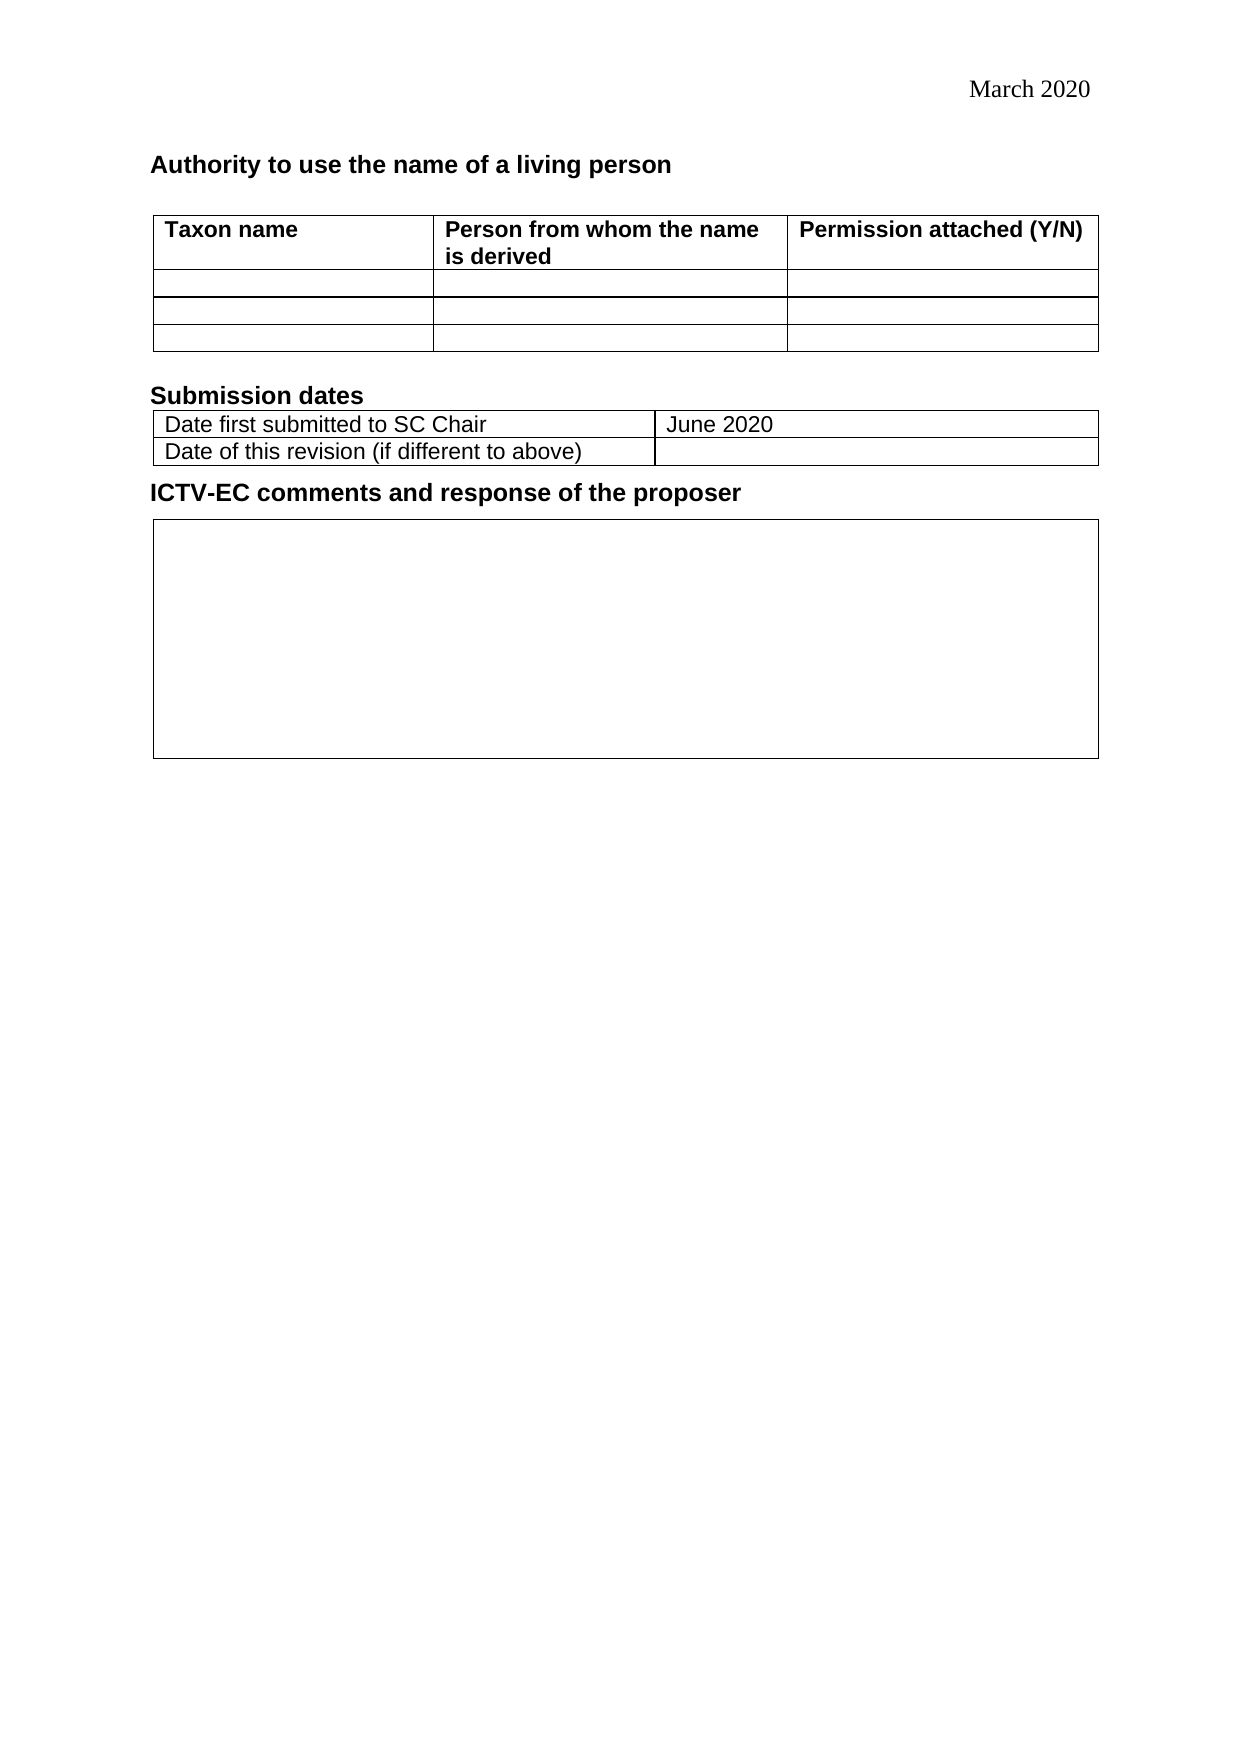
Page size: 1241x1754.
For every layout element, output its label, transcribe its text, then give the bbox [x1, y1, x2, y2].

table_cell [788, 325, 1098, 351]
table_header June 2020 [656, 411, 1098, 437]
table_header Date first submitted to SC Chair [154, 411, 654, 437]
table_cell [154, 325, 433, 351]
text Submission dates [150, 381, 1090, 410]
text ICTV-EC comments and response of the proposer [150, 478, 1090, 507]
table_cell [788, 298, 1098, 324]
table_header Taxon name [154, 216, 433, 269]
table_header Person from whom the name is derived [434, 216, 787, 269]
table_cell [434, 298, 787, 324]
text Authority to use the name of a living person [150, 150, 1090, 179]
table_header Permission attached (Y/N) [788, 216, 1098, 269]
table_cell [656, 438, 1098, 464]
table_cell [154, 298, 433, 324]
table_cell [788, 270, 1098, 296]
table_cell [434, 270, 787, 296]
table_header [154, 520, 1098, 757]
table_cell [434, 325, 787, 351]
table_cell Date of this revision (if different to above) [154, 438, 654, 464]
table_cell [154, 270, 433, 296]
